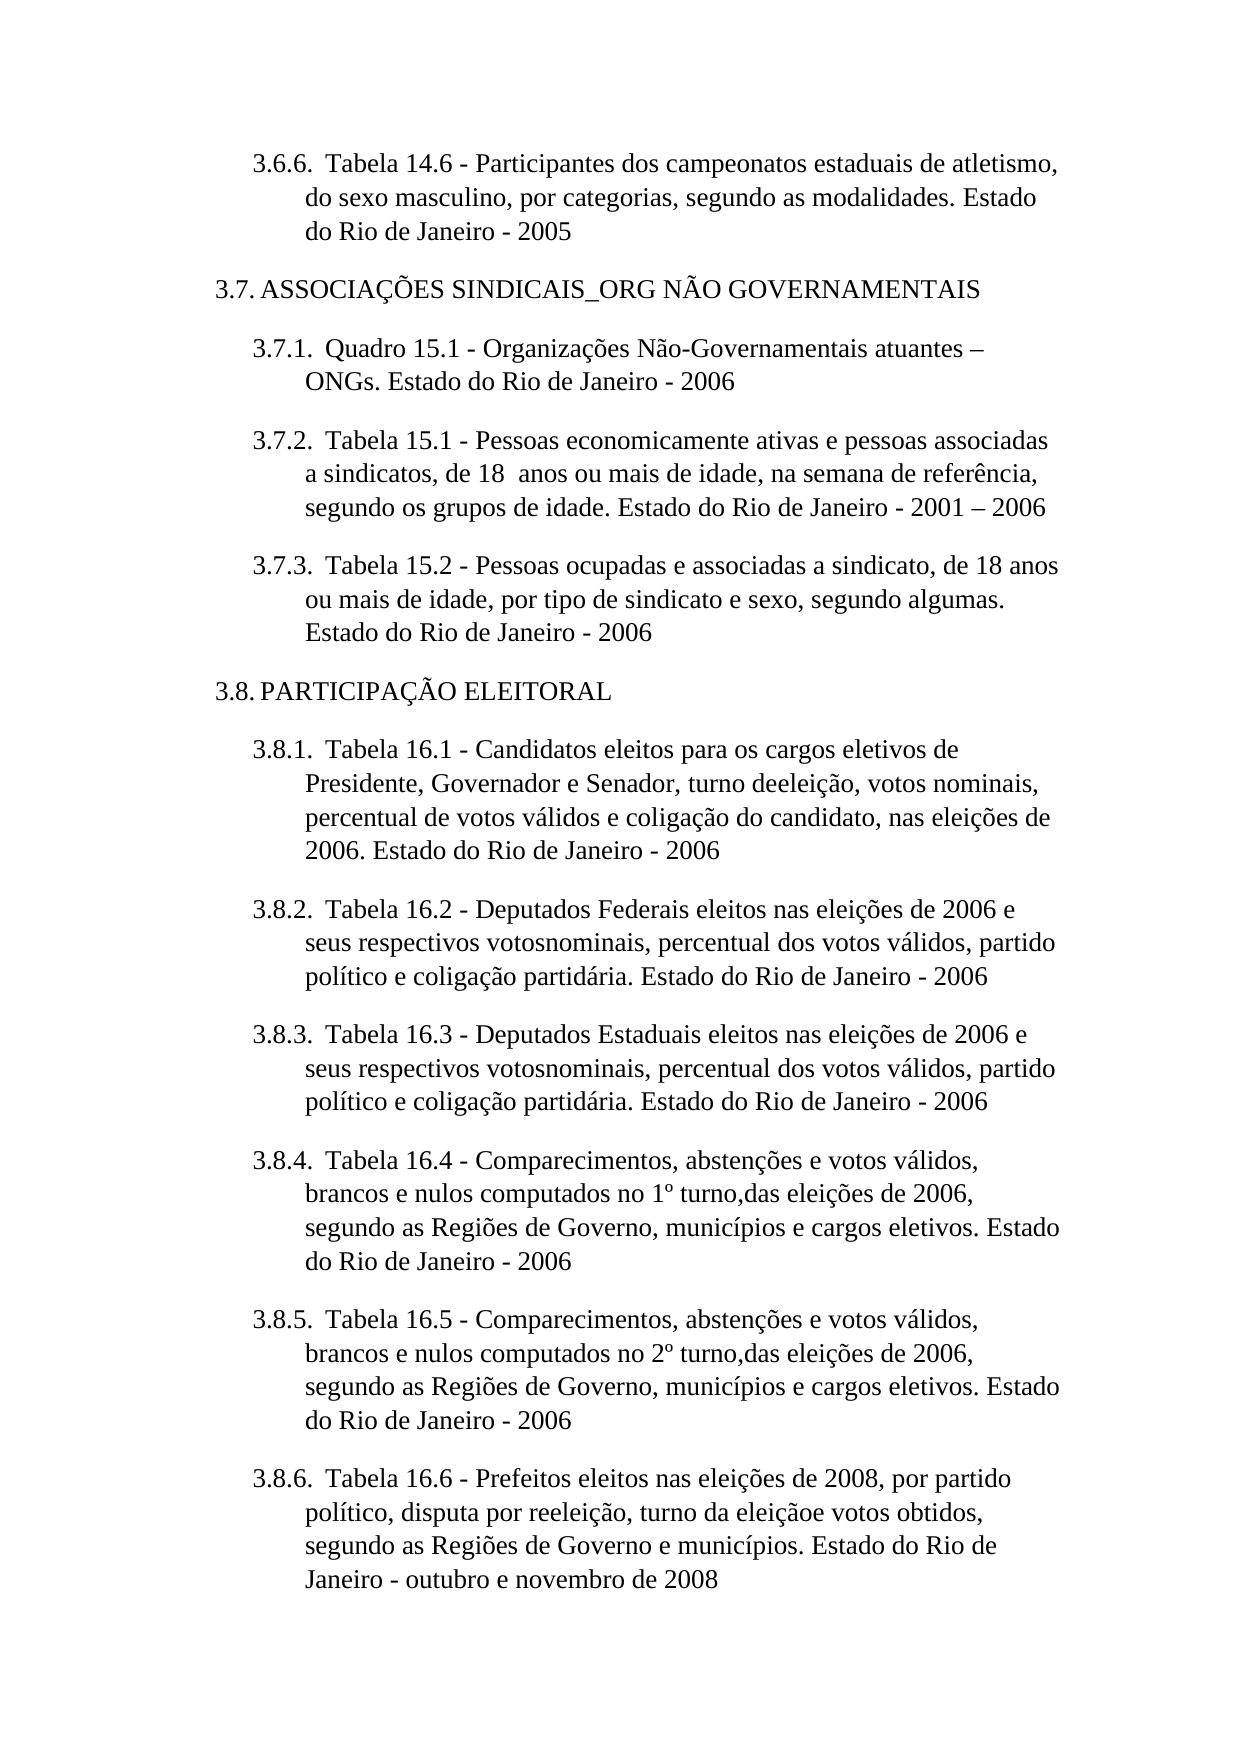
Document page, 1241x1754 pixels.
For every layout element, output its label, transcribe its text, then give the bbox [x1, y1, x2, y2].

subtitle Tabela 16.2 - Deputados Federais eleitos nas eleições de 2006 e seus respectivos votosnominais, percentual dos votos válidos, partido político e coligação partidária. Estado do Rio de Janeiro - 2006 [252, 893, 1063, 991]
subtitle ASSOCIAÇÕES SINDICAIS_ORG NÃO GOVERNAMENTAIS [215, 273, 1063, 304]
subtitle Tabela 14.6 - Participantes dos campeonatos estaduais de atletismo, do sexo masculino, por categorias, segundo as modalidades. Estado do Rio de Janeiro - 2005 [252, 148, 1063, 246]
subtitle PARTICIPAÇÃO ELEITORAL [215, 675, 1063, 706]
subtitle Quadro 15.1 - Organizações Não-Governamentais atuantes – ONGs. Estado do Rio de Janeiro - 2006 [252, 332, 1063, 396]
subtitle Tabela 15.2 - Pessoas ocupadas e associadas a sindicato, de 18 anos ou mais de idade, por tipo de sindicato e sexo, segundo algumas. Estado do Rio de Janeiro - 2006 [252, 549, 1063, 648]
subtitle Tabela 16.3 - Deputados Estaduais eleitos nas eleições de 2006 e seus respectivos votosnominais, percentual dos votos válidos, partido político e coligação partidária. Estado do Rio de Janeiro - 2006 [252, 1018, 1063, 1117]
subtitle Tabela 16.4 - Comparecimentos, abstenções e votos válidos, brancos e nulos computados no 1º turno,das eleições de 2006, segundo as Regiões de Governo, municípios e cargos eletivos. Estado do Rio de Janeiro - 2006 [252, 1144, 1063, 1276]
subtitle Tabela 16.5 - Comparecimentos, abstenções e votos válidos, brancos e nulos computados no 2º turno,das eleições de 2006, segundo as Regiões de Governo, municípios e cargos eletivos. Estado do Rio de Janeiro - 2006 [252, 1303, 1063, 1435]
subtitle Tabela 16.1 - Candidatos eleitos para os cargos eletivos de Presidente, Governador e Senador, turno deeleição, votos nominais, percentual de votos válidos e coligação do candidato, nas eleições de 2006. Estado do Rio de Janeiro - 2006 [252, 734, 1063, 865]
subtitle Tabela 15.1 - Pessoas economicamente ativas e pessoas associadas a sindicatos, de 18 anos ou mais de idade, na semana de referência, segundo os grupos de idade. Estado do Rio de Janeiro - 2001 – 2006 [252, 424, 1063, 522]
subtitle Tabela 16.6 - Prefeitos eleitos nas eleições de 2008, por partido político, disputa por reeleição, turno da eleiçãoe votos obtidos, segundo as Regiões de Governo e municípios. Estado do Rio de Janeiro - outubro e novembro de 2008 [252, 1462, 1063, 1594]
